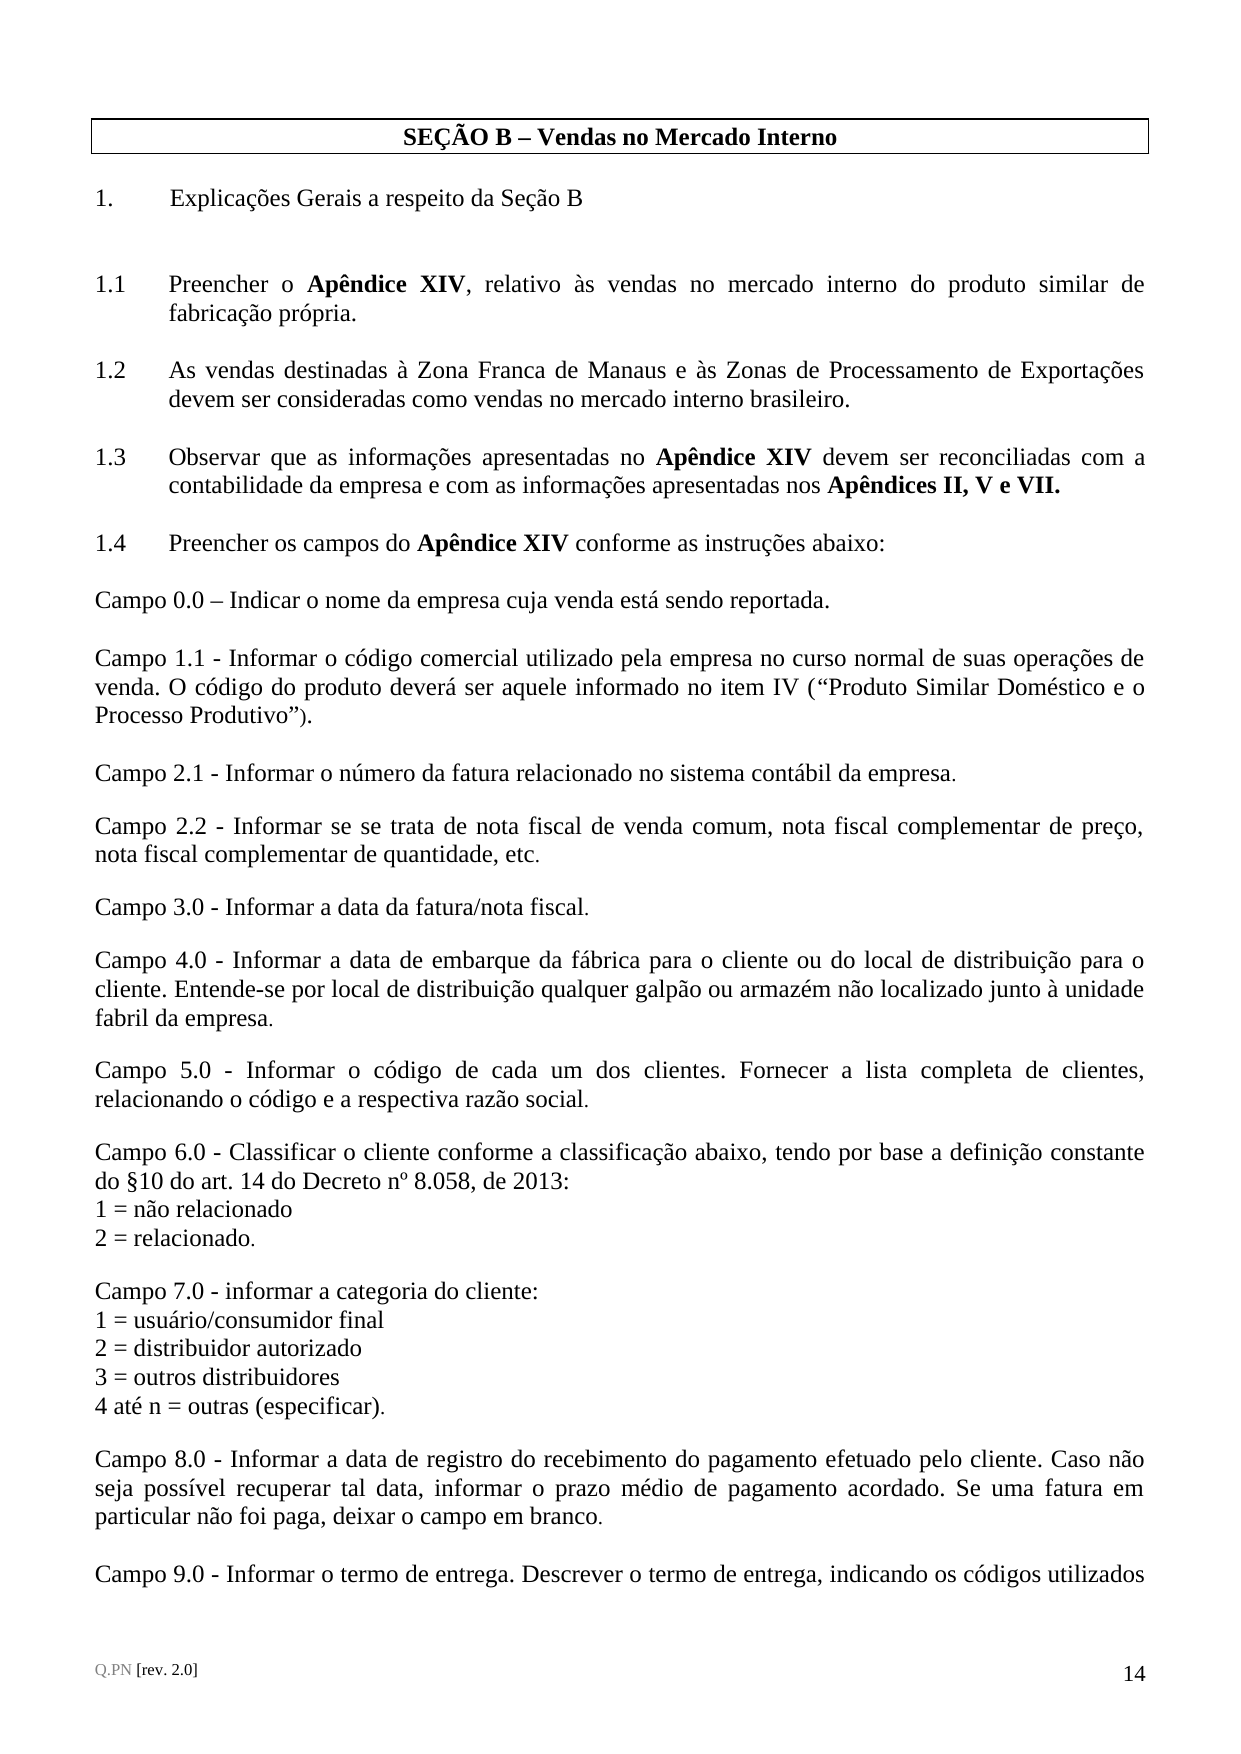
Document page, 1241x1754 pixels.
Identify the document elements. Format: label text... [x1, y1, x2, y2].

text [94, 1559, 1146, 1588]
text 2 = relacionado. [94, 1223, 1146, 1252]
text 1 = não relacionado [94, 1194, 1146, 1223]
list Observar que as informações apresentadas no Apêndice XIV devem ser reconciliadas com a contabilidade da empresa e com as informações apresentadas nos Apêndices II, V e VII. [94, 442, 1146, 499]
text Campo 8.0 - Informar a data de registro do recebimento do pagamento efetuado pelo cliente. Caso não seja possível recuperar tal data, informar o prazo médio de pagamento acordado. Se uma fatura em particular não foi paga, deixar o campo em branco. [94, 1444, 1146, 1530]
text Campo 1.1 - Informar o código comercial utilizado pela empresa no curso normal de suas operações de venda. O código do produto deverá ser aquele informado no item IV (“Produto Similar Doméstico e o Processo Produtivo”). [94, 643, 1146, 729]
text Campo 3.0 - Informar a data da fatura/nota fiscal. [94, 892, 1146, 921]
text Campo 7.0 - informar a categoria do cliente: [94, 1276, 1146, 1305]
text 3 = outros distribuidores [94, 1362, 1146, 1391]
text Campo 2.2 - Informar se se trata de nota fiscal de venda comum, nota fiscal complementar de preço, nota fiscal complementar de quantidade, etc. [94, 811, 1146, 868]
list As vendas destinadas à Zona Franca de Manaus e às Zonas de Processamento de Exportações devem ser consideradas como vendas no mercado interno brasileiro. [94, 355, 1146, 413]
text 2 = distribuidor autorizado [94, 1333, 1146, 1362]
text Campo 4.0 - Informar a data de embarque da fábrica para o cliente ou do local de distribuição para o cliente. Entende-se por local de distribuição qualquer galpão ou armazém não localizado junto à unidade fabril da empresa. [94, 945, 1146, 1031]
subtitle SEÇÃO B – Vendas no Mercado Interno [92, 120, 1148, 153]
text Campo 6.0 - Classificar o cliente conforme a classificação abaixo, tendo por base a definição constante do §10 do art. 14 do Decreto nº 8.058, de 2013: [94, 1137, 1146, 1194]
list Preencher os campos do Apêndice XIV conforme as instruções abaixo: [94, 528, 1146, 557]
text Campo 5.0 - Informar o código de cada um dos clientes. Fornecer a lista completa de clientes, relacionando o código e a respectiva razão social. [94, 1055, 1146, 1113]
list Preencher o Apêndice XIV, relativo às vendas no mercado interno do produto similar de fabricação própria. [94, 269, 1146, 327]
text 1 = usuário/consumidor final [94, 1305, 1146, 1333]
text Campo 0.0 – Indicar o nome da empresa cuja venda está sendo reportada. [94, 585, 1146, 614]
text 4 até n = outras (especificar). [94, 1391, 1146, 1420]
text Campo 2.1 - Informar o número da fatura relacionado no sistema contábil da empresa. [94, 758, 1146, 787]
subtitle 1. Explicações Gerais a respeito da Seção B [94, 183, 1146, 212]
